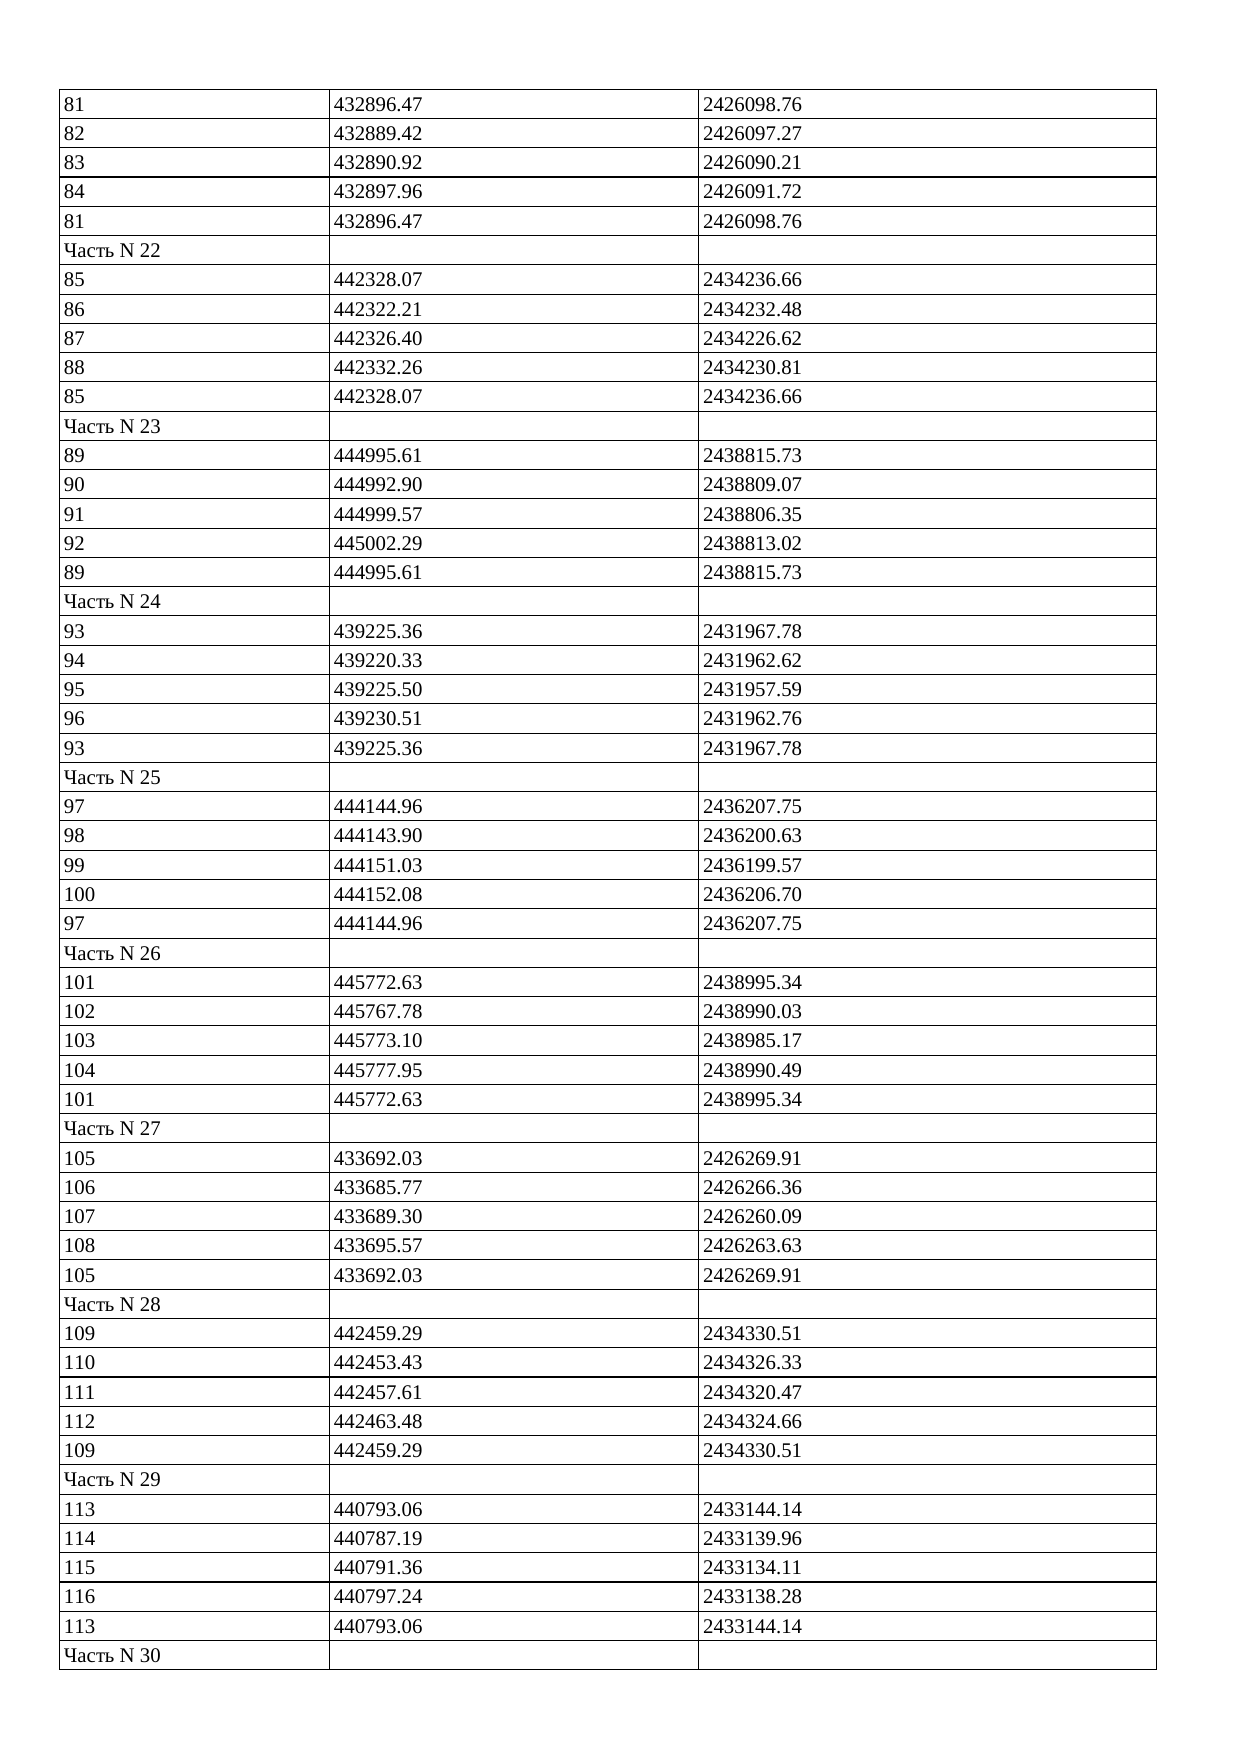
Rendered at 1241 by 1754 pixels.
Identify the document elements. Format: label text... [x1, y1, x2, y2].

table_cell [330, 587, 698, 615]
table_cell 445002.29 [330, 529, 698, 557]
table_cell 439225.50 [330, 675, 698, 703]
table_cell 2436207.75 [699, 792, 1156, 820]
table_cell [330, 1290, 698, 1318]
table_cell 89 [60, 558, 329, 586]
table_cell 432889.42 [330, 119, 698, 147]
table_cell 442459.29 [330, 1436, 698, 1464]
table_cell 81 [60, 90, 329, 118]
table_cell [699, 1290, 1156, 1318]
table_cell 101 [60, 968, 329, 996]
table_cell 2433144.14 [699, 1495, 1156, 1523]
table_cell 2434324.66 [699, 1407, 1156, 1435]
table_cell 115 [60, 1553, 329, 1581]
table_cell 83 [60, 148, 329, 176]
table_cell 2433138.28 [699, 1583, 1156, 1611]
table_cell 97 [60, 792, 329, 820]
table_cell 110 [60, 1348, 329, 1376]
table_cell 445773.10 [330, 1026, 698, 1054]
table_cell 102 [60, 997, 329, 1025]
table_cell 442463.48 [330, 1407, 698, 1435]
table_cell [330, 763, 698, 791]
table_cell 444143.90 [330, 821, 698, 849]
table_cell 93 [60, 734, 329, 762]
table_cell Часть N 29 [60, 1465, 329, 1493]
table_cell 98 [60, 821, 329, 849]
table_cell 2438813.02 [699, 529, 1156, 557]
table_cell 90 [60, 470, 329, 498]
table_cell 105 [60, 1143, 329, 1172]
table_cell Часть N 22 [60, 236, 329, 264]
table_cell 2431962.62 [699, 646, 1156, 674]
table_cell Часть N 23 [60, 412, 329, 440]
table_cell 2434330.51 [699, 1319, 1156, 1347]
table_cell 104 [60, 1056, 329, 1084]
table_cell 91 [60, 499, 329, 528]
table_cell 444151.03 [330, 851, 698, 879]
table_cell 2434326.33 [699, 1348, 1156, 1376]
table_cell 85 [60, 382, 329, 411]
table_cell 2436200.63 [699, 821, 1156, 849]
table_cell [330, 412, 698, 440]
table_cell [699, 1641, 1156, 1669]
table_cell 439225.36 [330, 616, 698, 645]
table_cell 2436207.75 [699, 909, 1156, 937]
table_cell [699, 763, 1156, 791]
table_cell Часть N 26 [60, 939, 329, 967]
table_cell 113 [60, 1495, 329, 1523]
table_cell 2434236.66 [699, 382, 1156, 411]
table_cell 2426266.36 [699, 1173, 1156, 1201]
table_cell [330, 1641, 698, 1669]
table_cell 107 [60, 1202, 329, 1230]
table_cell 432897.96 [330, 178, 698, 206]
table_cell 2433139.96 [699, 1524, 1156, 1552]
table_cell 442453.43 [330, 1348, 698, 1376]
table_cell 89 [60, 441, 329, 469]
table_cell 2426090.21 [699, 148, 1156, 176]
table_cell 444992.90 [330, 470, 698, 498]
table_cell 442457.61 [330, 1378, 698, 1406]
table_cell 444152.08 [330, 880, 698, 908]
table_cell [699, 412, 1156, 440]
table_cell 440793.06 [330, 1495, 698, 1523]
table_cell [699, 236, 1156, 264]
table_cell 103 [60, 1026, 329, 1054]
table_cell [330, 236, 698, 264]
table_cell 96 [60, 704, 329, 732]
table_cell 105 [60, 1260, 329, 1289]
table_cell 444995.61 [330, 441, 698, 469]
table_cell 2426260.09 [699, 1202, 1156, 1230]
table_cell 2438815.73 [699, 441, 1156, 469]
table_cell 432896.47 [330, 90, 698, 118]
table_cell 445767.78 [330, 997, 698, 1025]
table_cell 2426269.91 [699, 1143, 1156, 1172]
table_cell 106 [60, 1173, 329, 1201]
table_cell 2426097.27 [699, 119, 1156, 147]
table_cell [330, 1114, 698, 1142]
table_cell 445772.63 [330, 968, 698, 996]
table_cell 433689.30 [330, 1202, 698, 1230]
table_cell 100 [60, 880, 329, 908]
table_cell 111 [60, 1378, 329, 1406]
table_cell 2438990.49 [699, 1056, 1156, 1084]
table_cell 2431957.59 [699, 675, 1156, 703]
table_cell 442459.29 [330, 1319, 698, 1347]
table_cell 2436206.70 [699, 880, 1156, 908]
table_cell 2434320.47 [699, 1378, 1156, 1406]
table_cell 114 [60, 1524, 329, 1552]
table_cell 113 [60, 1612, 329, 1640]
table_cell 440793.06 [330, 1612, 698, 1640]
table_cell 2426263.63 [699, 1231, 1156, 1259]
table_cell 444144.96 [330, 909, 698, 937]
table_cell 2434232.48 [699, 295, 1156, 323]
table_cell 88 [60, 353, 329, 381]
table_cell 87 [60, 324, 329, 352]
table_cell 2431967.78 [699, 616, 1156, 645]
table_cell 432896.47 [330, 207, 698, 235]
table_cell 433695.57 [330, 1231, 698, 1259]
table_cell 440791.36 [330, 1553, 698, 1581]
table_cell 432890.92 [330, 148, 698, 176]
table_cell 101 [60, 1085, 329, 1113]
table_cell 2434236.66 [699, 265, 1156, 293]
table_cell Часть N 24 [60, 587, 329, 615]
table_cell 2426098.76 [699, 207, 1156, 235]
table_cell Часть N 25 [60, 763, 329, 791]
table_cell 440787.19 [330, 1524, 698, 1552]
table_cell 2433144.14 [699, 1612, 1156, 1640]
table_cell 85 [60, 265, 329, 293]
table_cell 2426091.72 [699, 178, 1156, 206]
table_cell 2438995.34 [699, 1085, 1156, 1113]
table_cell 433692.03 [330, 1260, 698, 1289]
table_cell 2431962.76 [699, 704, 1156, 732]
table_cell 84 [60, 178, 329, 206]
table_cell 433685.77 [330, 1173, 698, 1201]
table_cell 442322.21 [330, 295, 698, 323]
table_cell 108 [60, 1231, 329, 1259]
table_cell 2431967.78 [699, 734, 1156, 762]
table_cell 2436199.57 [699, 851, 1156, 879]
table_cell 2438990.03 [699, 997, 1156, 1025]
table_cell [330, 1465, 698, 1493]
table_cell 86 [60, 295, 329, 323]
table_cell 81 [60, 207, 329, 235]
table_cell 109 [60, 1319, 329, 1347]
table_cell 433692.03 [330, 1143, 698, 1172]
table_cell 442328.07 [330, 265, 698, 293]
table_cell 439220.33 [330, 646, 698, 674]
table_cell Часть N 27 [60, 1114, 329, 1142]
table_cell 445777.95 [330, 1056, 698, 1084]
table_cell 439225.36 [330, 734, 698, 762]
table_cell [699, 939, 1156, 967]
table_cell 112 [60, 1407, 329, 1435]
table_cell 444995.61 [330, 558, 698, 586]
table_cell 442326.40 [330, 324, 698, 352]
table_cell 109 [60, 1436, 329, 1464]
table_cell 93 [60, 616, 329, 645]
table_cell 439230.51 [330, 704, 698, 732]
table_cell Часть N 28 [60, 1290, 329, 1318]
table_cell 82 [60, 119, 329, 147]
table_cell 445772.63 [330, 1085, 698, 1113]
table_cell 2438995.34 [699, 968, 1156, 996]
table_cell 2434330.51 [699, 1436, 1156, 1464]
table_cell 444144.96 [330, 792, 698, 820]
table_cell [699, 587, 1156, 615]
table_cell 2434230.81 [699, 353, 1156, 381]
table_cell 444999.57 [330, 499, 698, 528]
table_cell 2434226.62 [699, 324, 1156, 352]
table_cell 92 [60, 529, 329, 557]
table_cell 94 [60, 646, 329, 674]
table_cell 97 [60, 909, 329, 937]
table_cell 440797.24 [330, 1583, 698, 1611]
table_cell 2438806.35 [699, 499, 1156, 528]
table_cell 2426098.76 [699, 90, 1156, 118]
table_cell 116 [60, 1583, 329, 1611]
table_cell 2433134.11 [699, 1553, 1156, 1581]
table_cell 99 [60, 851, 329, 879]
table_cell 2438809.07 [699, 470, 1156, 498]
table_cell [699, 1114, 1156, 1142]
table_cell 95 [60, 675, 329, 703]
table_cell 2438815.73 [699, 558, 1156, 586]
table_cell 442328.07 [330, 382, 698, 411]
table_cell 442332.26 [330, 353, 698, 381]
table_cell 2438985.17 [699, 1026, 1156, 1054]
table_cell Часть N 30 [60, 1641, 329, 1669]
table_cell 2426269.91 [699, 1260, 1156, 1289]
table_cell [330, 939, 698, 967]
table_cell [699, 1465, 1156, 1493]
